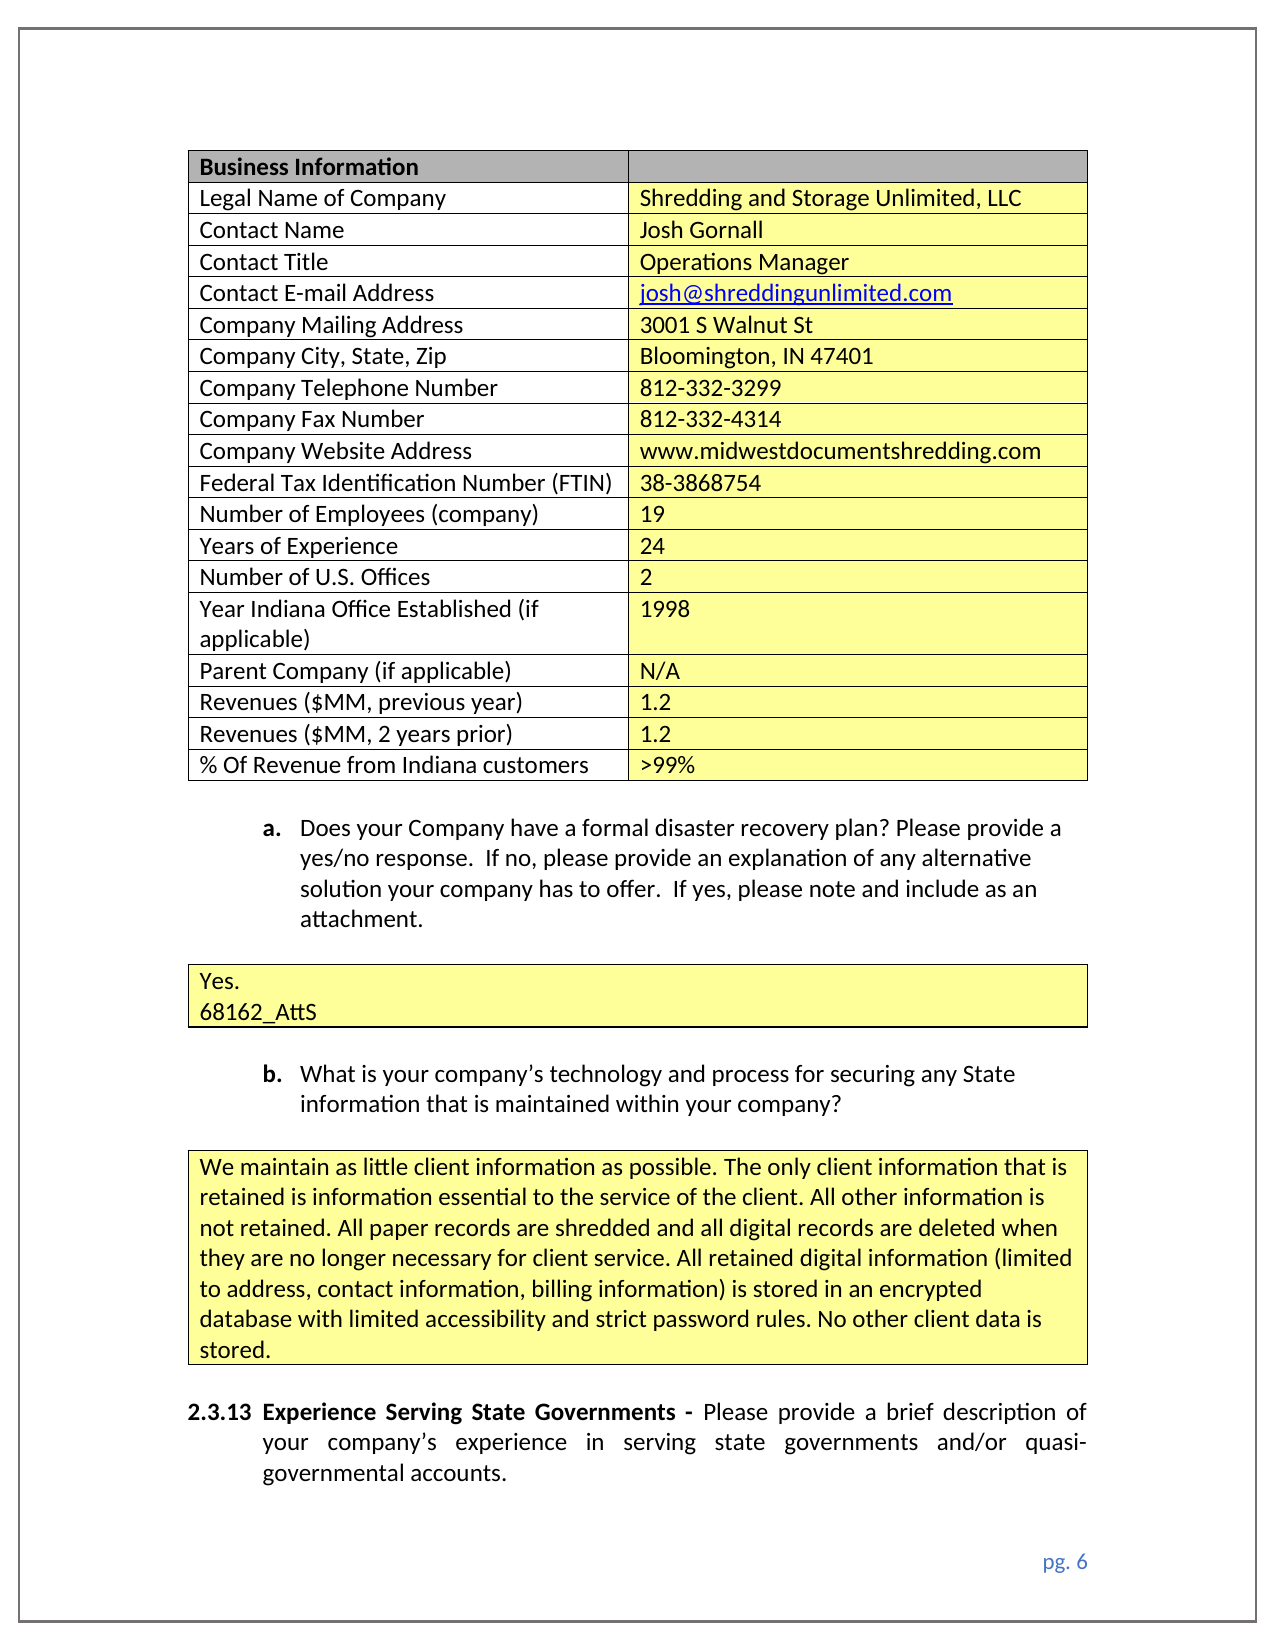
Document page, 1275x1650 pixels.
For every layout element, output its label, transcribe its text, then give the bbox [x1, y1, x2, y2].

table_cell www.midwestdocumentshredding.com [629, 435, 1087, 466]
table_cell 1998 [629, 593, 1087, 654]
table_cell 1.2 [629, 718, 1087, 749]
table_cell 24 [629, 530, 1087, 560]
table_cell Contact E-mail Address [189, 277, 628, 308]
table_cell N/A [629, 655, 1087, 686]
table_cell 1.2 [629, 687, 1087, 717]
table_header We maintain as little client information as possible. The only client information that is retained is information essential to the service of the client. All other information is not retained. All paper records are shredded and all digital records are deleted when they are no longer necessary for client service. All retained digital information (limited to address, contact information, billing information) is stored in an encrypted database with limited accessibility and strict password rules. No other client data is stored. [189, 1151, 1087, 1364]
table_header Business Information [189, 151, 628, 182]
table_cell Years of Experience [189, 530, 628, 560]
table_cell Federal Tax Identification Number (FTIN) [189, 467, 628, 497]
table_cell Number of U.S. Offices [189, 561, 628, 592]
table_cell 2 [629, 561, 1087, 592]
table_cell 38-3868754 [629, 467, 1087, 497]
table_cell 812-332-4314 [629, 404, 1087, 434]
table_cell Company City, State, Zip [189, 340, 628, 371]
table_cell 3001 S Walnut St [629, 309, 1087, 339]
table_cell Contact Name [189, 214, 628, 245]
table_cell Company Telephone Number [189, 372, 628, 402]
table_cell Parent Company (if applicable) [189, 655, 628, 686]
table_cell Legal Name of Company [189, 183, 628, 213]
table_cell Company Website Address [189, 435, 628, 466]
table_cell Shredding and Storage Unlimited, LLC [629, 183, 1087, 213]
table_cell Contact Title [189, 246, 628, 276]
table_cell Bloomington, IN 47401 [629, 340, 1087, 371]
list What is your company’s technology and process for securing any State information that is maintained within your company? [262, 1058, 1087, 1119]
table_cell Josh Gornall [629, 214, 1087, 245]
table_cell 812-332-3299 [629, 372, 1087, 402]
table_cell Company Fax Number [189, 404, 628, 434]
table_cell Revenues ($MM, previous year) [189, 687, 628, 717]
table_cell Company Mailing Address [189, 309, 628, 339]
table_cell % Of Revenue from Indiana customers [189, 750, 628, 780]
table_header Yes. 68162_AttS [189, 965, 1087, 1026]
list Does your Company have a formal disaster recovery plan? Please provide a yes/no response. If no, please provide an explanation of any alternative solution your company has to offer. If yes, please note and include as an attachment. [262, 812, 1087, 934]
table_cell Revenues ($MM, 2 years prior) [189, 718, 628, 749]
table_cell Operations Manager [629, 246, 1087, 276]
table_cell 19 [629, 498, 1087, 529]
list Experience Serving State Governments - Please provide a brief description of your company’s experience in serving state governments and/or quasi-governmental accounts. [187, 1396, 1087, 1487]
table_header [629, 151, 1087, 182]
table_cell josh@shreddingunlimited.com [629, 277, 1087, 308]
table_cell Number of Employees (company) [189, 498, 628, 529]
table_cell Year Indiana Office Established (if applicable) [189, 593, 628, 654]
table_cell >99% [629, 750, 1087, 780]
